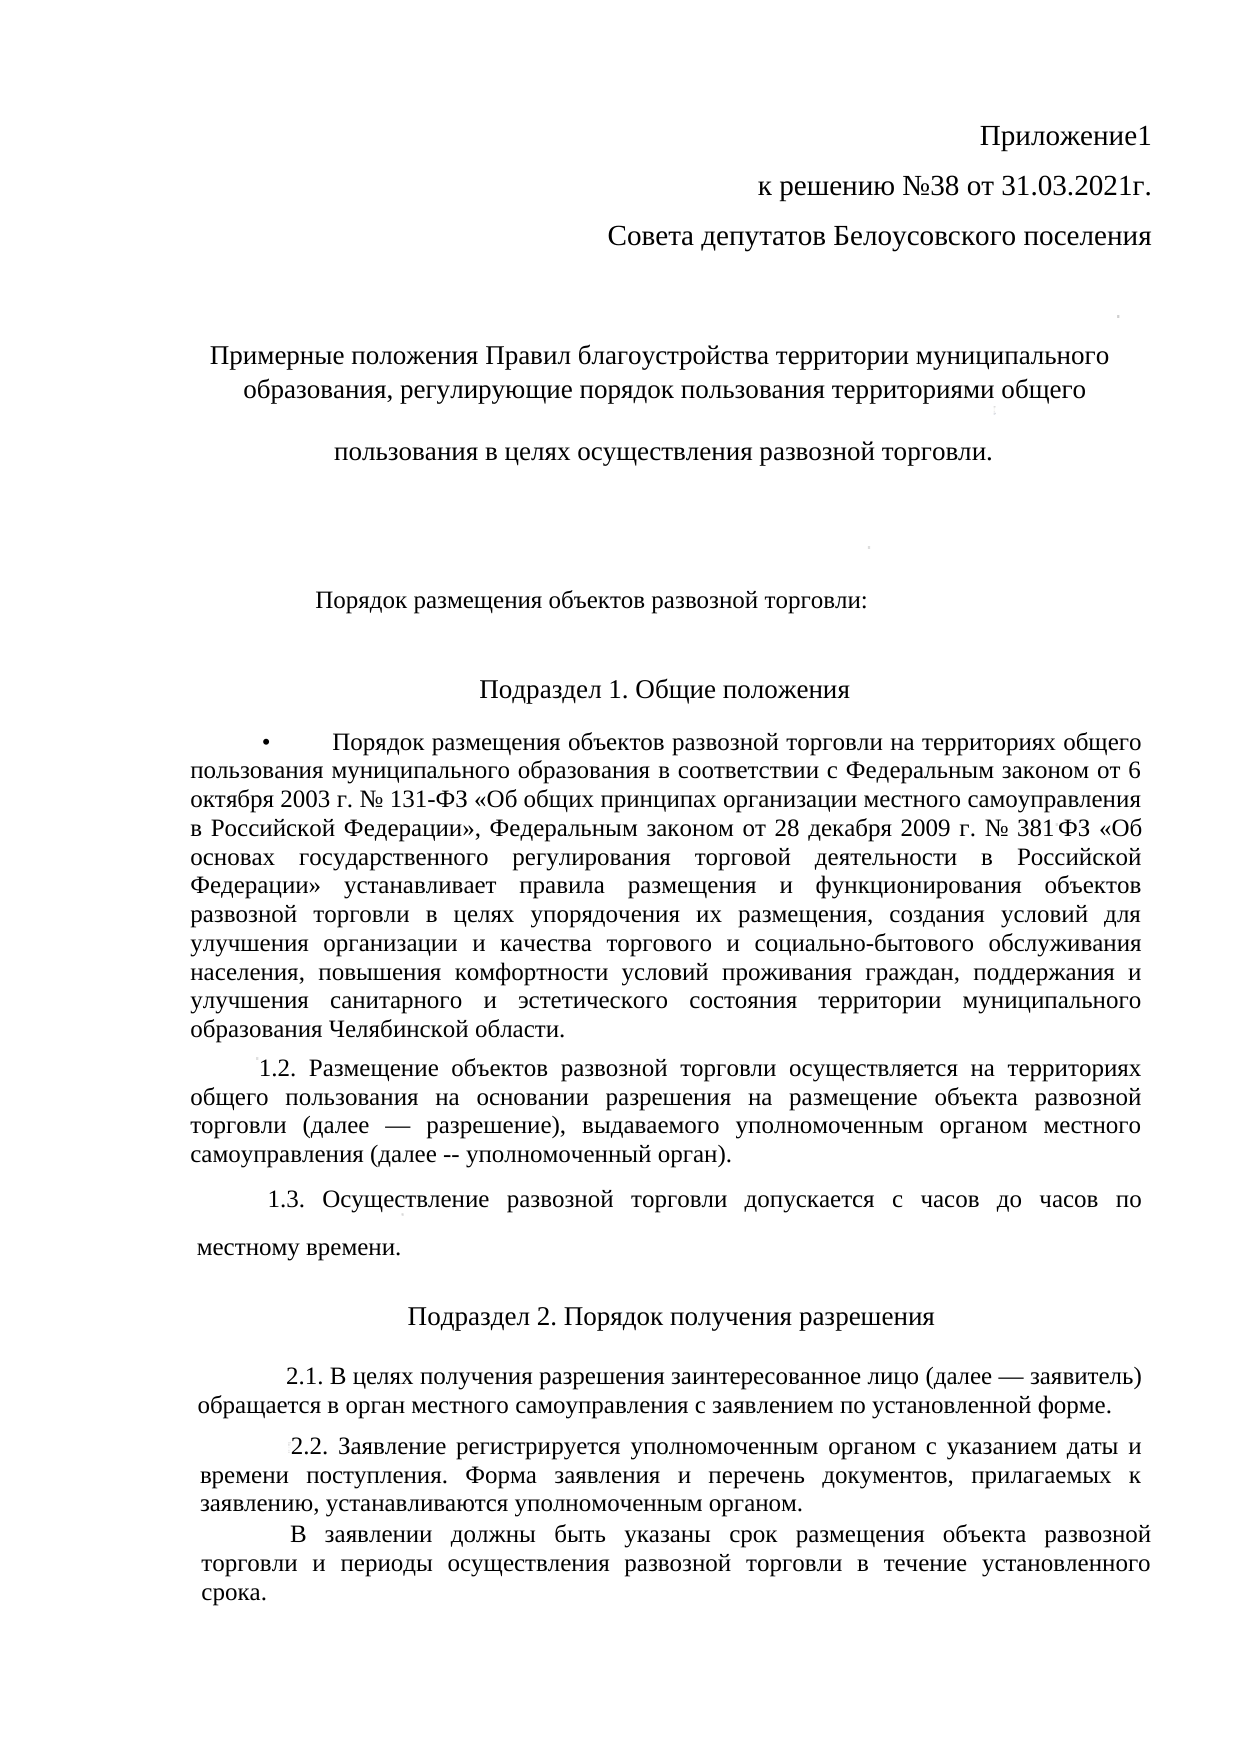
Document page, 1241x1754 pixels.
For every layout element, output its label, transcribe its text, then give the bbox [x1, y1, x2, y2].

text Приложение1 [177, 118, 1152, 152]
list Порядок размещения объектов развозной торговли на территориях общего пользования муниципального образования в соответствии с Федеральным законом от 6 октября 2003 г. № 131-ФЗ «Об общих принципах организации местного самоуправления в Российской Федерации», Федеральным законом от 28 декабря 2009 г. № 381ФЗ «Об основах государственного регулирования торговой деятельности в Российской Федерации» устанавливает правила размещения и функционирования объектов развозной торговли в целях упорядочения их размещения, создания условий для улучшения организации и качества торгового и социально-бытового обслуживания населения, повышения комфортности условий проживания граждан, поддержания и улучшения санитарного и эстетического состояния территории муниципального образования Челябинской области. [190, 727, 1142, 1043]
text 1.3. Осуществление развозной торговли допускается с часов до часов по местному времени. [197, 1184, 1142, 1260]
text 2.1. В целях получения разрешения заинтересованное лицо (далее — заявитель) обращается в орган местного самоуправления с заявлением по установленной форме. [197, 1361, 1142, 1418]
text к решению №38 от 31.03.2021г. [177, 168, 1152, 202]
text Совета депутатов Белоусовского поселения [177, 218, 1152, 252]
text В заявлении должны быть указаны срок размещения объекта развозной торговли и периоды осуществления развозной торговли в течение установленного срока. [201, 1519, 1152, 1606]
text 1.2. Размещение объектов развозной торговли осуществляется на территориях общего пользования на основании разрешения на размещение объекта развозной торговли (далее — разрешение), выдаваемого уполномоченным органом местного самоуправления (далее -- уполномоченный орган). [190, 1053, 1142, 1168]
text Подраздел 1. Общие положения [191, 673, 1138, 704]
text 2.2. Заявление регистрируется уполномоченным органом с указанием даты и времени поступления. Форма заявления и перечень документов, прилагаемых к заявлению, устанавливаются уполномоченным органом. [200, 1431, 1142, 1517]
text Порядок размещения объектов развозной торговли: [190, 546, 1142, 613]
text Примерные положения Правил благоустройства территории муниципального образования, регулирующие порядок пользования территориями общего пользования в целях осуществления развозной торговли. [191, 316, 1138, 466]
text Подраздел 2. Порядок получения разрешения [191, 1299, 1152, 1331]
